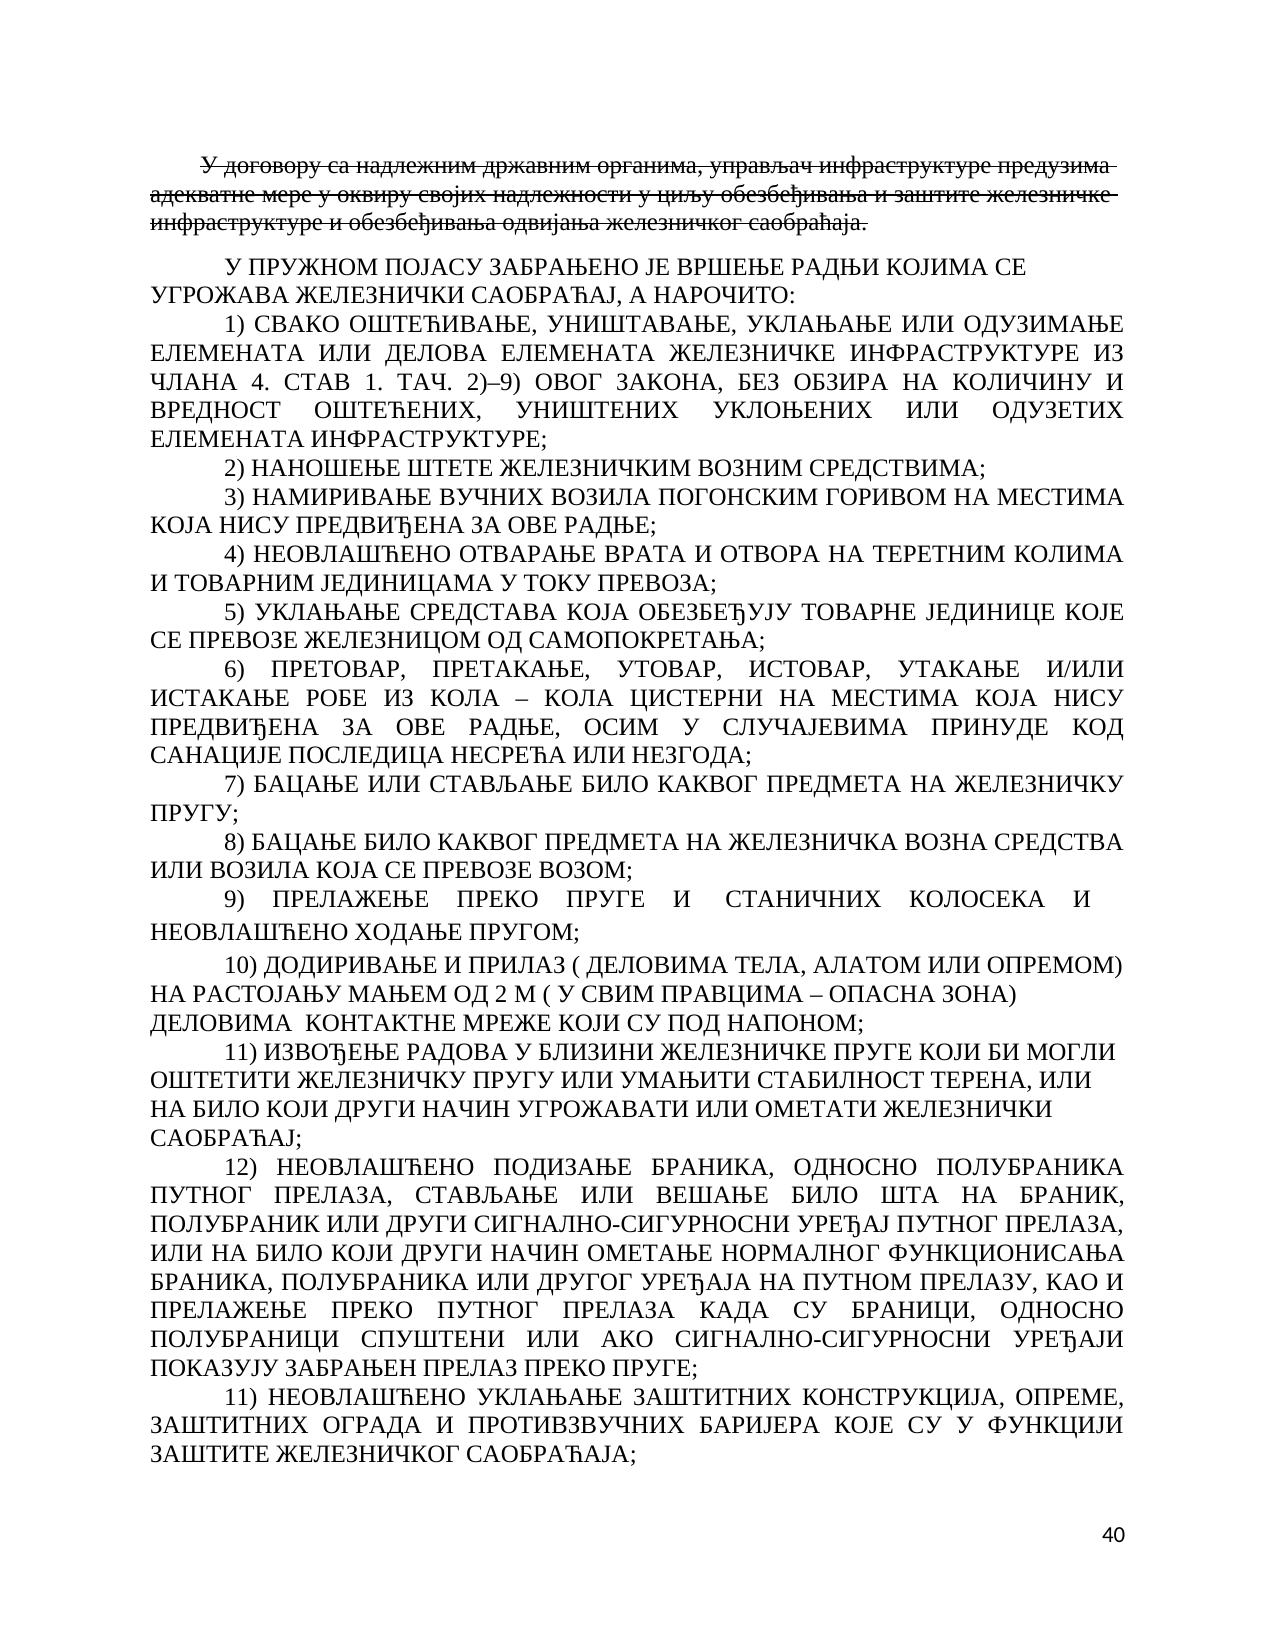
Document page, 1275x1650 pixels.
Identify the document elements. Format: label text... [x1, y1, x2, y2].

text 7) БАЦАЊЕ ИЛИ СТАВЉАЊЕ БИЛО КАКВОГ ПРЕДМЕТА НА ЖЕЛЕЗНИЧКУ ПРУГУ; [150, 769, 1125, 827]
text 8) БАЦАЊЕ БИЛО КАКВОГ ПРЕДМЕТА НА ЖЕЛЕЗНИЧКА ВОЗНА СРЕДСТВА ИЛИ ВОЗИЛА КОЈА СЕ ПРЕВОЗЕ ВОЗОМ; [150, 827, 1125, 884]
text 9) ПРЕЛАЖЕЊЕ ПРЕКО ПРУГЕ И СТАНИЧНИХ КОЛОСЕКА И НЕОВЛАШЋЕНО ХОДАЊЕ ПРУГОМ; [150, 884, 1125, 946]
text 6) ПРЕТОВАР, ПРЕТАКАЊЕ, УТОВАР, ИСТОВАР, УТАКАЊЕ И/ИЛИ ИСТАКАЊЕ РОБЕ ИЗ КОЛА – КОЛА ЦИСТЕРНИ НА МЕСТИМА КОЈА НИСУ ПРЕДВИЂЕНА ЗА ОВЕ РАДЊЕ, ОСИМ У СЛУЧАЈЕВИМА ПРИНУДЕ КОД САНАЦИЈЕ ПОСЛЕДИЦА НЕСРЕЋА ИЛИ НЕЗГОДА; [150, 654, 1125, 769]
text 2) НАНОШЕЊЕ ШТЕТЕ ЖЕЛЕЗНИЧКИМ ВОЗНИМ СРЕДСТВИМА; [150, 453, 1125, 482]
text 10) ДОДИРИВАЊЕ И ПРИЛАЗ ( ДЕЛОВИМА ТЕЛА, АЛАТОМ ИЛИ ОПРЕМОМ) НА РАСТОЈАЊУ МАЊЕМ ОД 2 M ( У СВИМ ПРАВЦИМА – ОПАСНА ЗОНА) ДЕЛОВИМА КОНТАКТНЕ МРЕЖЕ КОЈИ СУ ПОД НАПОНОМ; [150, 950, 1125, 1037]
text 5) УКЛАЊАЊЕ СРЕДСТАВА КОЈА ОБЕЗБЕЂУЈУ ТОВАРНЕ ЈЕДИНИЦЕ КОЈЕ СЕ ПРЕВОЗЕ ЖЕЛЕЗНИЦОМ ОД САМОПОКРЕТАЊА; [150, 597, 1125, 654]
text 11) ИЗВОЂЕЊЕ РАДОВА У БЛИЗИНИ ЖЕЛЕЗНИЧКЕ ПРУГЕ КОЈИ БИ МОГЛИ ОШТЕТИТИ ЖЕЛЕЗНИЧКУ ПРУГУ ИЛИ УМАЊИТИ СТАБИЛНОСТ ТЕРЕНА, ИЛИ НА БИЛО КОЈИ ДРУГИ НАЧИН УГРОЖАВАТИ ИЛИ ОМЕТАТИ ЖЕЛЕЗНИЧКИ САОБРАЋАЈ; [150, 1037, 1125, 1152]
text 3) НАМИРИВАЊЕ ВУЧНИХ ВОЗИЛА ПОГОНСКИМ ГОРИВОМ НА МЕСТИМА КОЈА НИСУ ПРЕДВИЂЕНА ЗА ОВЕ РАДЊЕ; [150, 482, 1125, 539]
text 4) НЕОВЛАШЋЕНО ОТВАРАЊЕ ВРАТА И ОТВОРА НА ТЕРЕТНИМ КОЛИМА И ТОВАРНИМ ЈЕДИНИЦАМА У ТОКУ ПРЕВОЗА; [150, 539, 1125, 597]
text У договору са надлежним државним органима, управљач инфраструктуре предузима адекватне мере у оквиру својих надлежности у циљу обезбеђивања и заштите железничке инфраструктуре и обезбеђивања одвијања железничког саобраћаја. [150, 150, 1125, 236]
text 1) СВАКО ОШТЕЋИВАЊЕ, УНИШТАВАЊЕ, УКЛАЊАЊЕ ИЛИ ОДУЗИМАЊЕ ЕЛЕМЕНАТА ИЛИ ДЕЛОВА ЕЛЕМЕНАТА ЖЕЛЕЗНИЧКЕ ИНФРАСТРУКТУРЕ ИЗ ЧЛАНА 4. СТАВ 1. ТАЧ. 2)–9) ОВОГ ЗАКОНА, БЕЗ ОБЗИРА НА КОЛИЧИНУ И ВРЕДНОСТ ОШТЕЋЕНИХ, УНИШТЕНИХ УКЛОЊЕНИХ ИЛИ ОДУЗЕТИХ ЕЛЕМЕНАТА ИНФРАСТРУКТУРЕ; [150, 309, 1125, 453]
text У ПРУЖНОМ ПОЈАСУ ЗАБРАЊЕНО ЈЕ ВРШЕЊЕ РАДЊИ КОЈИМА СЕ УГРОЖАВА ЖЕЛЕЗНИЧКИ САОБРАЋАЈ, А НАРОЧИТО: [150, 252, 1125, 309]
text 11) НЕОВЛАШЋЕНО УКЛАЊАЊЕ ЗАШТИТНИХ КОНСТРУКЦИЈА, ОПРЕМЕ, ЗАШТИТНИХ ОГРАДА И ПРОТИВЗВУЧНИХ БАРИЈЕРА КОЈЕ СУ У ФУНКЦИЈИ ЗАШТИТЕ ЖЕЛЕЗНИЧКОГ САОБРАЋАЈА; [150, 1382, 1125, 1468]
text 12) НЕОВЛАШЋЕНО ПОДИЗАЊЕ БРАНИКА, ОДНОСНО ПОЛУБРАНИКА ПУТНОГ ПРЕЛАЗА, СТАВЉАЊЕ ИЛИ ВЕШАЊЕ БИЛО ШТА НА БРАНИК, ПОЛУБРАНИК ИЛИ ДРУГИ СИГНАЛНО-СИГУРНОСНИ УРЕЂАЈ ПУТНОГ ПРЕЛАЗА, ИЛИ НА БИЛО КОЈИ ДРУГИ НАЧИН ОМЕТАЊЕ НОРМАЛНОГ ФУНКЦИОНИСАЊА БРАНИКА, ПОЛУБРАНИКА ИЛИ ДРУГОГ УРЕЂАЈА НА ПУТНОМ ПРЕЛАЗУ, КАО И ПРЕЛАЖЕЊЕ ПРЕКО ПУТНОГ ПРЕЛАЗА КАДА СУ БРАНИЦИ, ОДНОСНО ПОЛУБРАНИЦИ СПУШТЕНИ ИЛИ АКО СИГНАЛНО-СИГУРНОСНИ УРЕЂАЈИ ПОКАЗУЈУ ЗАБРАЊЕН ПРЕЛАЗ ПРЕКО ПРУГЕ; [150, 1152, 1125, 1382]
